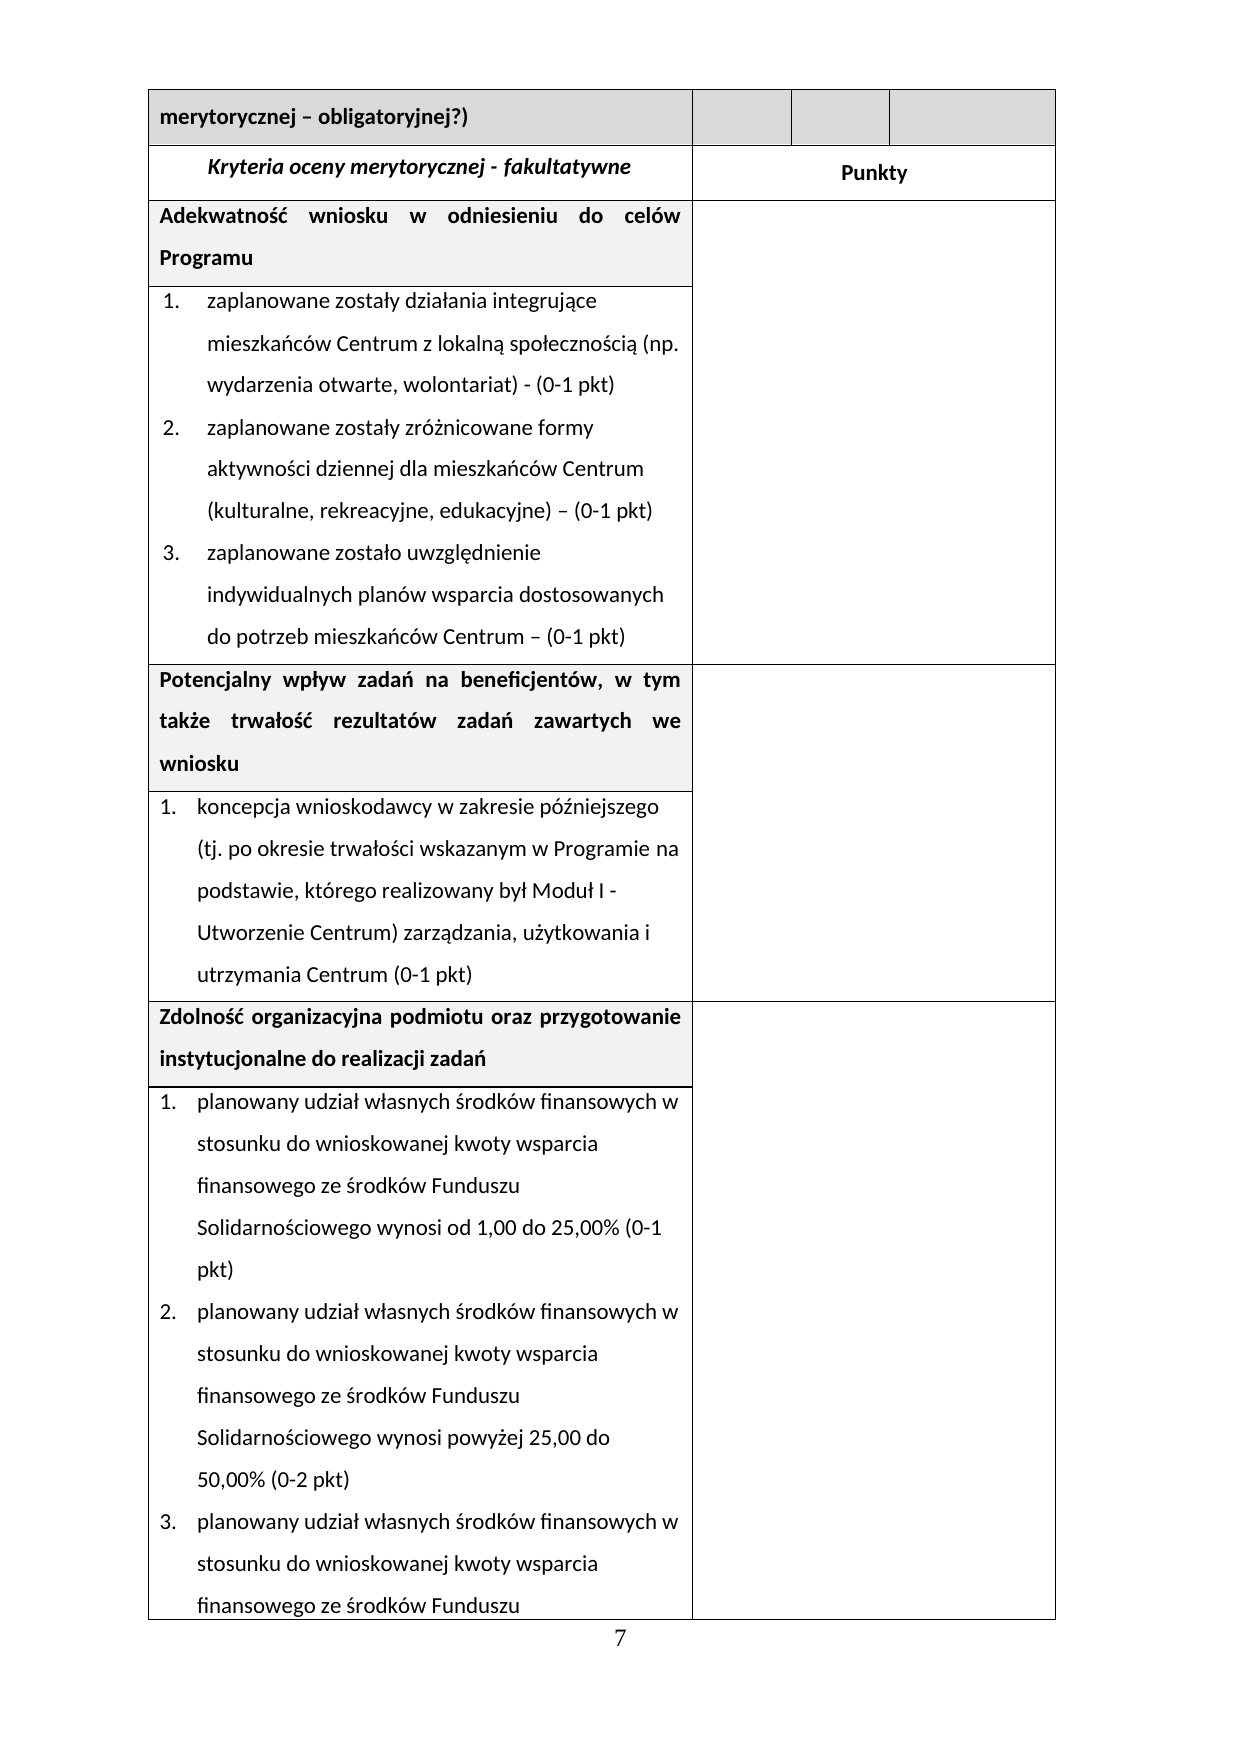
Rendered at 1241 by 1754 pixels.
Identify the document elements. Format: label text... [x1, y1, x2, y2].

table_cell [693, 791, 1055, 1001]
table_cell [693, 201, 1055, 286]
table_cell [693, 1086, 1055, 1619]
table_cell Zdolność organizacyjna podmiotu oraz przygotowanie instytucjonalne do realizacji zadań [149, 1002, 692, 1086]
table_cell [693, 665, 1055, 791]
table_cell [149, 1088, 692, 1619]
table_cell koncepcja wnioskodawcy w zakresie późniejszego (tj. po okresie trwałości wskazanym w Programie na podstawie, którego realizowany był Moduł I - Utworzenie Centrum) zarządzania, użytkowania i utrzymania Centrum (0-1 pkt) [149, 792, 692, 1001]
table_cell Punkty [693, 146, 1055, 200]
table_cell Potencjalny wpływ zadań na beneficjentów, w tym także trwałość rezultatów zadań zawartych we wniosku [149, 665, 692, 791]
table_cell [693, 1002, 1055, 1086]
table_cell [693, 286, 1055, 664]
table_cell [693, 90, 791, 144]
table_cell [149, 90, 692, 144]
table_cell zaplanowane zostały działania integrujące mieszkańców Centrum z lokalną społecznością (np. wydarzenia otwarte, wolontariat) - (0-1 pkt) zaplanowane zostały zróżnicowane formy aktywności dziennej dla mieszkańców Centrum (kulturalne, rekreacyjne, edukacyjne) – (0-1 pkt) zaplanowane zostało uwzględnienie indywidualnych planów wsparcia dostosowanych do potrzeb mieszkańców Centrum – (0-1 pkt) [149, 287, 692, 664]
table_cell [890, 90, 1055, 144]
table_cell Kryteria oceny merytorycznej - fakultatywne [149, 146, 692, 200]
table_cell Adekwatność wniosku w odniesieniu do celów Programu [149, 201, 692, 286]
table_cell [792, 90, 889, 144]
